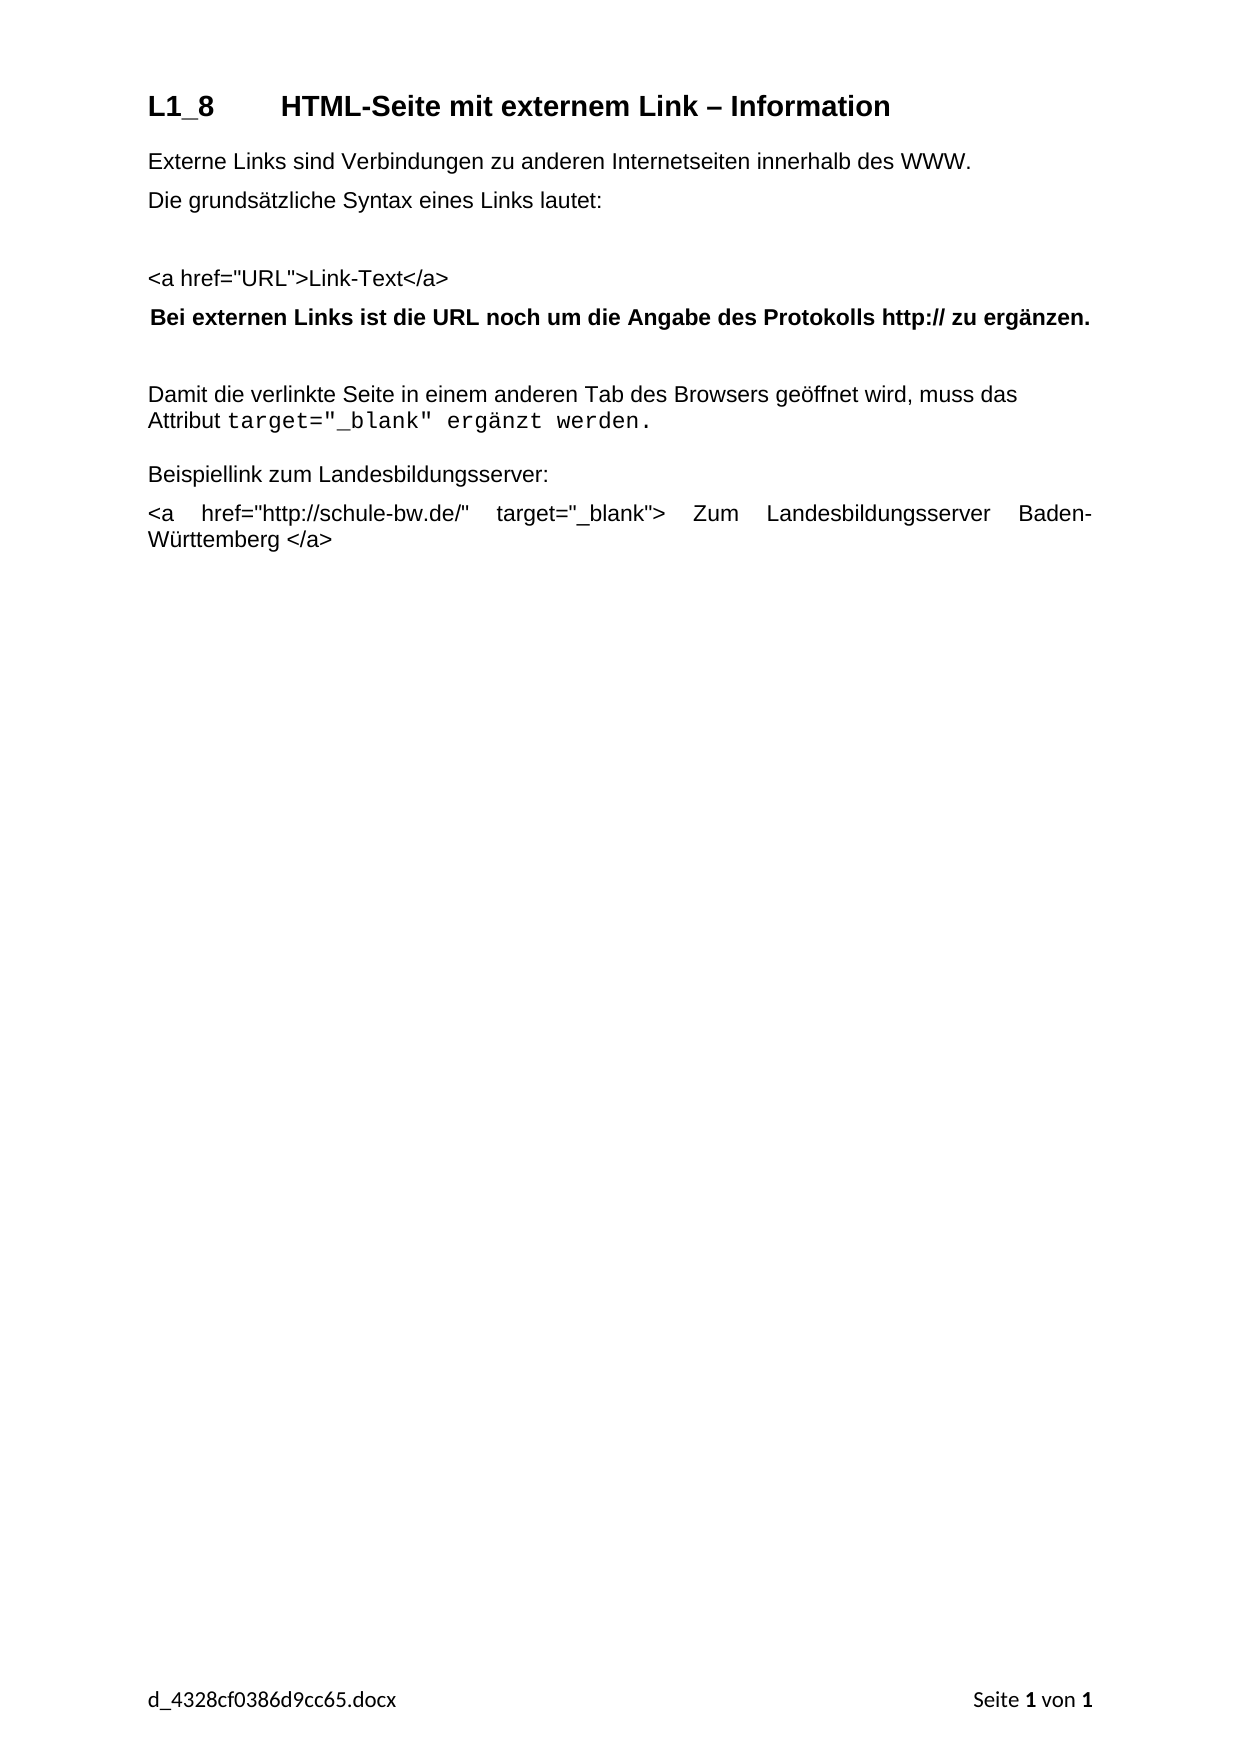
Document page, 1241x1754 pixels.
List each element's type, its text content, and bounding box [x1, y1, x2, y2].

text L1_8 HTML-Seite mit externem Link – Information [148, 89, 1092, 122]
text <a href="URL">Link-Text</a> [148, 264, 1092, 291]
text Beispiellink zum Landesbildungsserver: [148, 461, 1092, 487]
text Damit die verlinkte Seite in einem anderen Tab des Browsers geöffnet wird, muss das Attribut target="_blank" ergänzt werden. [148, 381, 1092, 436]
text Bei externen Links ist die URL noch um die Angabe des Protokolls http:// zu ergänzen. [148, 303, 1092, 330]
text Externe Links sind Verbindungen zu anderen Internetseiten innerhalb des WWW. [148, 148, 1092, 174]
text <a href="http://schule-bw.de/" target="_blank"> Zum Landesbildungsserver Baden-Württemberg </a> [148, 500, 1092, 552]
text Die grundsätzliche Syntax eines Links lautet: [148, 187, 1092, 213]
